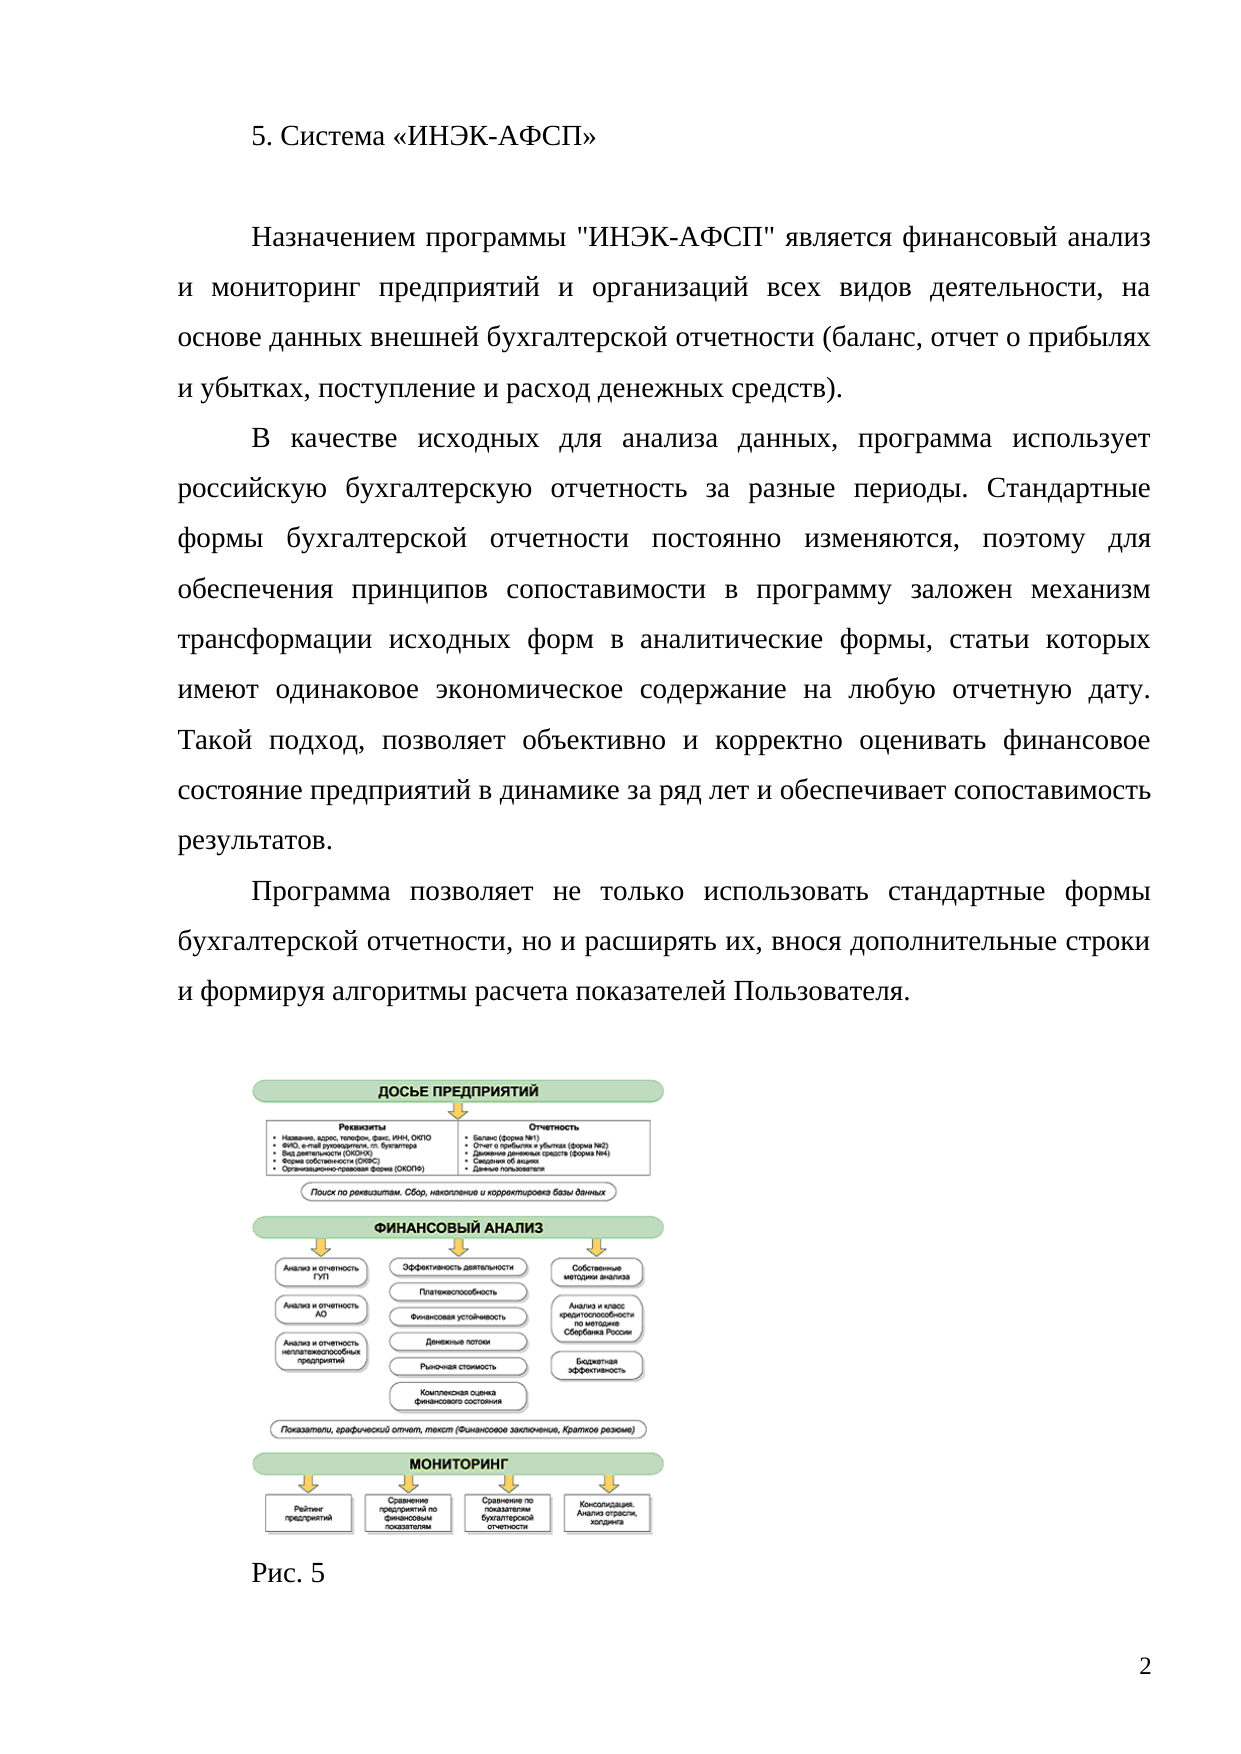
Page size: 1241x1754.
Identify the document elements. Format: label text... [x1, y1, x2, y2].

text 5. Система «ИНЭК-АФСП» [177, 118, 1152, 152]
text В качестве исходных для анализа данных, программа использует российскую бухгалтерскую отчетность за разные периоды. Стандартные формы бухгалтерской отчетности постоянно изменяются, поэтому для обеспечения принципов сопоставимости в программу заложен механизм трансформации исходных форм в аналитические формы, статьи которых имеют одинаковое экономическое содержание на любую отчетную дату. Такой подход, позволяет объективно и корректно оценивать финансовое состояние предприятий в динамике за ряд лет и обеспечивает сопоставимость результатов. [177, 420, 1152, 856]
text Назначением программы "ИНЭК-АФСП" является финансовый анализ и мониторинг предприятий и организаций всех видов деятельности, на основе данных внешней бухгалтерской отчетности (баланс, отчет о прибылях и убытках, поступление и расход денежных средств). [177, 219, 1152, 403]
picture [251, 1073, 666, 1543]
text Программа позволяет не только использовать стандартные формы бухгалтерской отчетности, но и расширять их, внося дополнительные строки и формируя алгоритмы расчета показателей Пользователя. [177, 873, 1152, 1007]
text Рис. 5 [177, 1555, 1152, 1588]
